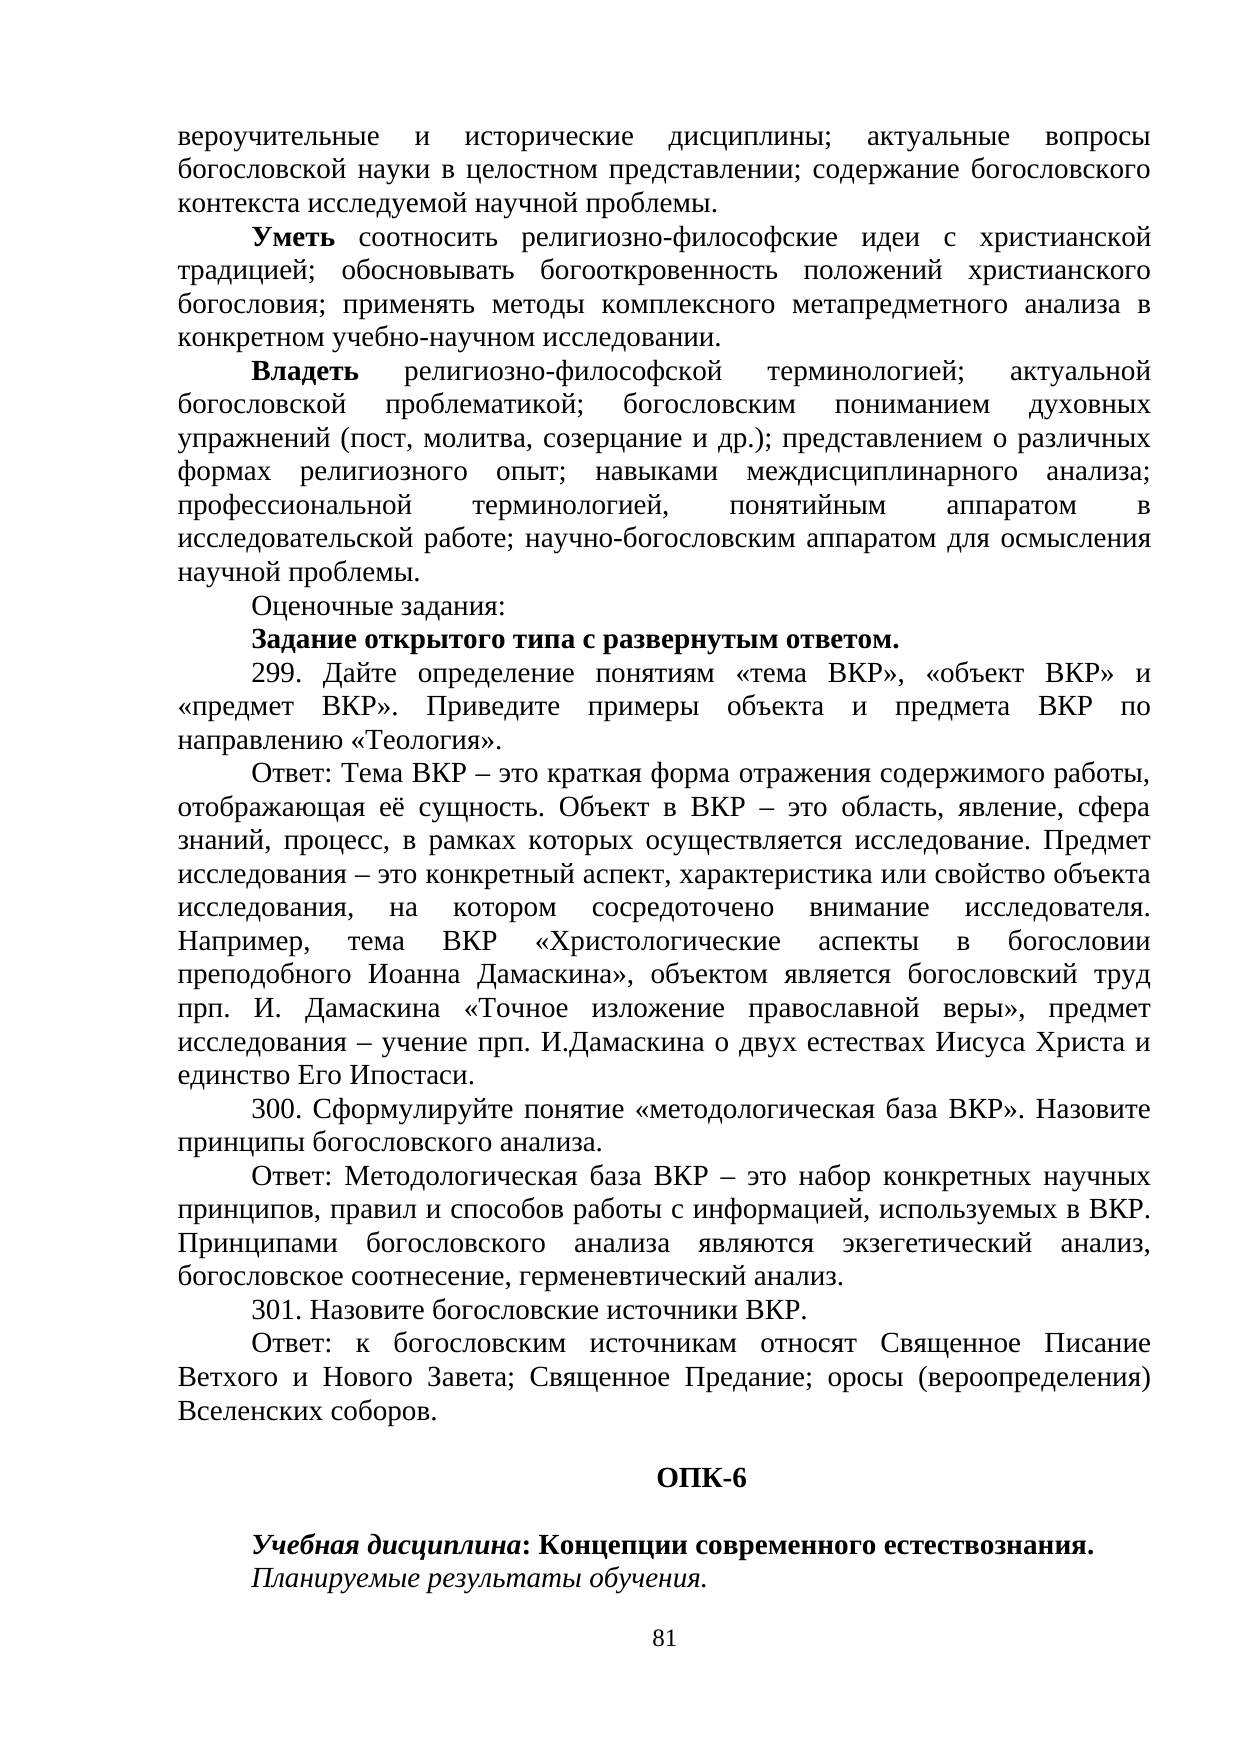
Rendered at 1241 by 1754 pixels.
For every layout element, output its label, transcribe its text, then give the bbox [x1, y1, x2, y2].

text Ответ: Тема ВКР – это краткая форма отражения содержимого работы, отображающая её сущность. Объект в ВКР – это область, явление, сфера знаний, процесс, в рамках которых осуществляется исследование. Предмет исследования – это конкретный аспект, характеристика или свойство объекта исследования, на котором сосредоточено внимание исследователя. Например, тема ВКР «Христологические аспекты в богословии преподобного Иоанна Дамаскина», объектом является богословский труд прп. И. Дамаскина «Точное изложение православной веры», предмет исследования – учение прп. И.Дамаскина о двух естествах Иисуса Христа и единство Его Ипостаси. [177, 755, 1152, 1091]
text Планируемые результаты обучения. [177, 1560, 1152, 1594]
text 300. Сформулируйте понятие «методологическая база ВКР». Назовите принципы богословского анализа. [177, 1091, 1152, 1158]
text Учебная дисциплина: Концепции современного естествознания. [177, 1527, 1152, 1560]
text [177, 118, 1152, 219]
text Задание открытого типа с развернутым ответом. [177, 621, 1152, 655]
text Оценочные задания: [177, 588, 1152, 621]
text Ответ: Методологическая база ВКР – это набор конкретных научных принципов, правил и способов работы с информацией, используемых в ВКР. Принципами богословского анализа являются экзегетический анализ, богословское соотнесение, герменевтический анализ. [177, 1158, 1152, 1292]
text ОПК-6 [177, 1460, 1152, 1493]
text 299. Дайте определение понятиям «тема ВКР», «объект ВКР» и «предмет ВКР». Приведите примеры объекта и предмета ВКР по направлению «Теология». [177, 655, 1152, 755]
text Владеть религиозно-философской терминологией; актуальной богословской проблематикой; богословским пониманием духовных упражнений (пост, молитва, созерцание и др.); представлением о различных формах религиозного опыт; навыками междисциплинарного анализа; профессиональной терминологией, понятийным аппаратом в исследовательской работе; научно-богословским аппаратом для осмысления научной проблемы. [177, 353, 1152, 588]
text 301. Назовите богословские источники ВКР. [177, 1292, 1152, 1326]
text Уметь соотносить религиозно-философские идеи с христианской традицией; обосновывать богооткровенность положений христианского богословия; применять методы комплексного метапредметного анализа в конкретном учебно-научном исследовании. [177, 219, 1152, 353]
text Ответ: к богословским источникам относят Священное Писание Ветхого и Нового Завета; Священное Предание; оросы (вероопределения) Вселенских соборов. [177, 1326, 1152, 1426]
